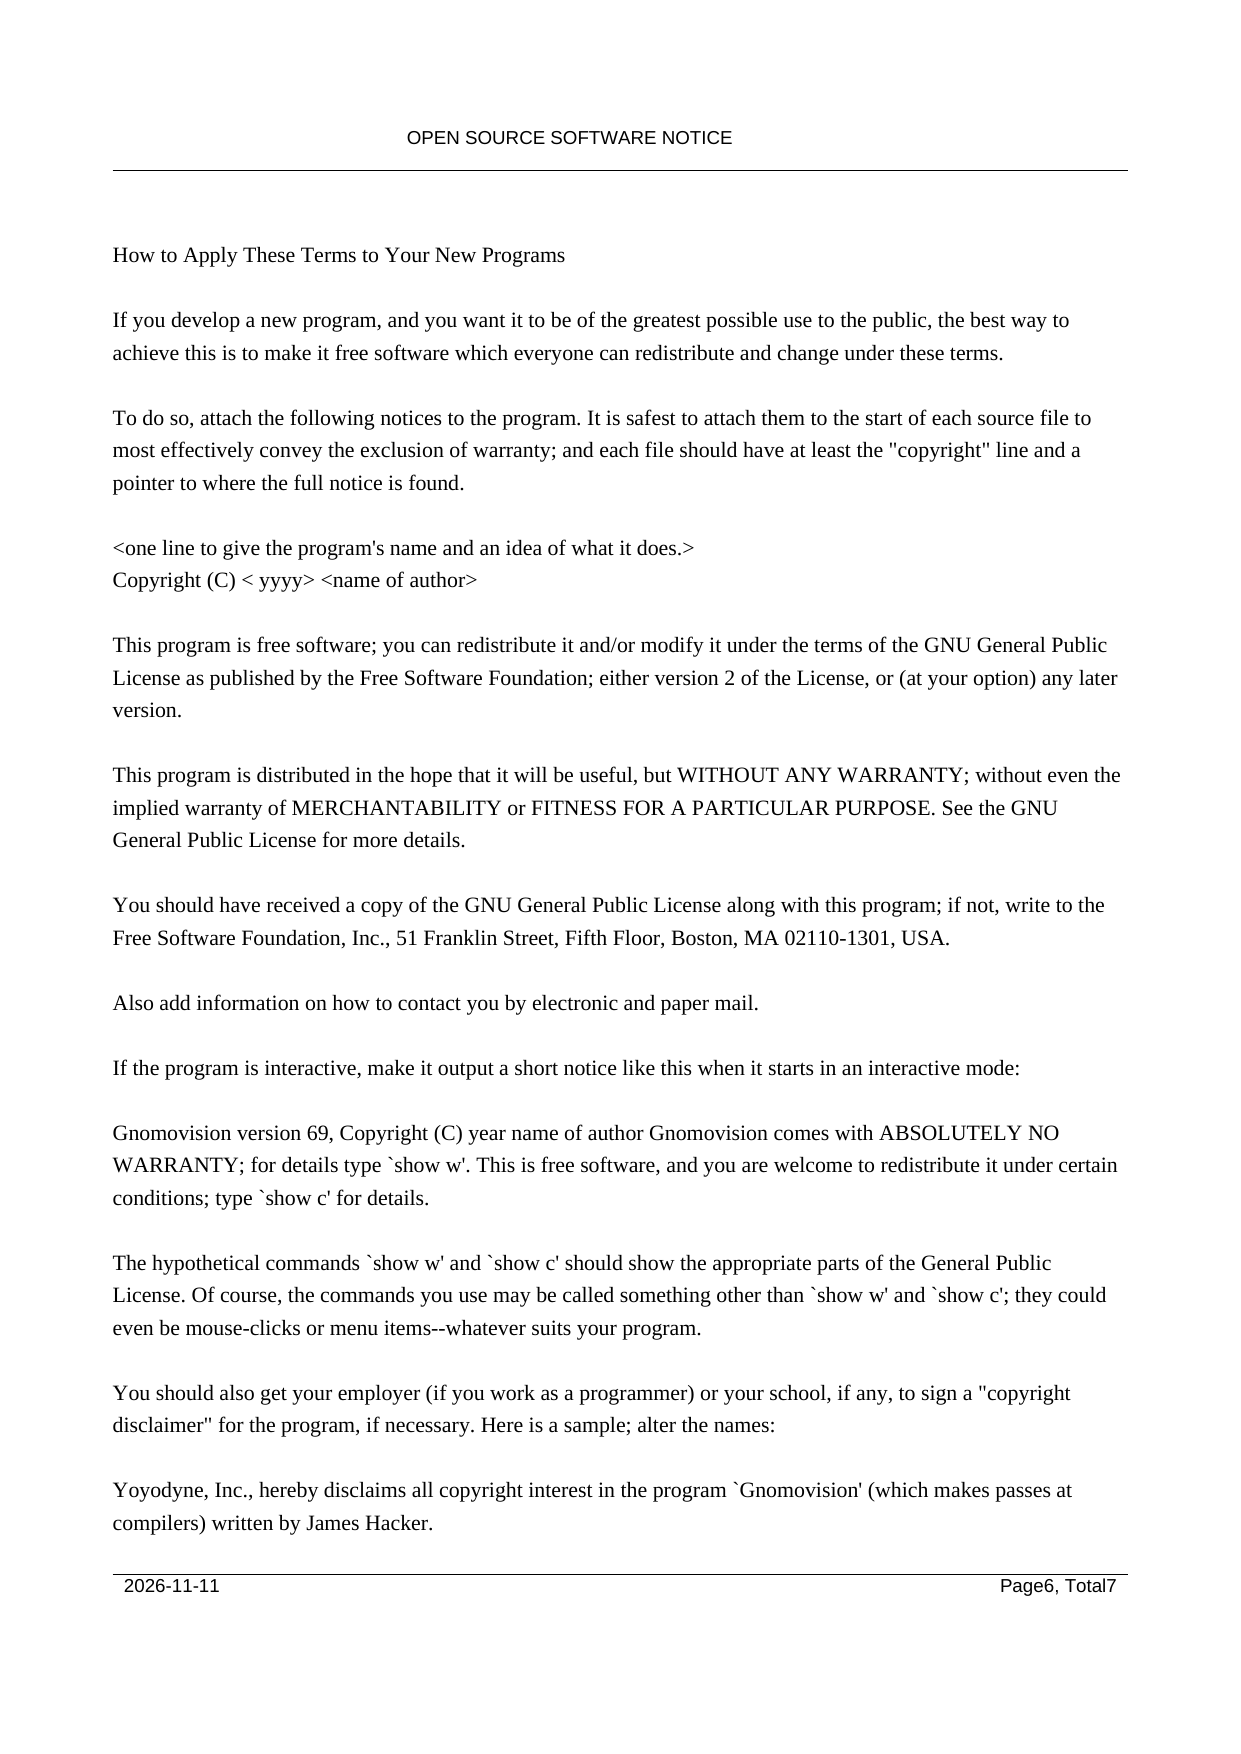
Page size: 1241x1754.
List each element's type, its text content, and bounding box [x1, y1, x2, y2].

text You should have received a copy of the GNU General Public License along with this program; if not, write to the Free Software Foundation, Inc., 51 Franklin Street, Fifth Floor, Boston, MA 02110-1301, USA. [112, 889, 1128, 954]
text <one line to give the program's name and an idea of what it does.> [112, 531, 1128, 564]
text This program is free software; you can redistribute it and/or modify it under the terms of the GNU General Public License as published by the Free Software Foundation; either version 2 of the License, or (at your option) any later version. [112, 629, 1128, 726]
text You should also get your employer (if you work as a programmer) or your school, if any, to sign a "copyright disclaimer" for the program, if necessary. Here is a sample; alter the names: [112, 1376, 1128, 1441]
text Gnomovision version 69, Copyright (C) year name of author Gnomovision comes with ABSOLUTELY NO WARRANTY; for details type `show w'. This is free software, and you are welcome to redistribute it under certain conditions; type `show c' for details. [112, 1116, 1128, 1214]
text Yoyodyne, Inc., hereby disclaims all copyright interest in the program `Gnomovision' (which makes passes at compilers) written by James Hacker. [112, 1474, 1128, 1539]
text Copyright (C) < yyyy> <name of author> [112, 564, 1128, 596]
text If you develop a new program, and you want it to be of the greatest possible use to the public, the best way to achieve this is to make it free software which everyone can redistribute and change under these terms. [112, 304, 1128, 369]
text This program is distributed in the hope that it will be useful, but WITHOUT ANY WARRANTY; without even the implied warranty of MERCHANTABILITY or FITNESS FOR A PARTICULAR PURPOSE. See the GNU General Public License for more details. [112, 759, 1128, 856]
text The hypothetical commands `show w' and `show c' should show the appropriate parts of the General Public License. Of course, the commands you use may be called something other than `show w' and `show c'; they could even be mouse-clicks or menu items--whatever suits your program. [112, 1246, 1128, 1344]
text To do so, attach the following notices to the program. It is safest to attach them to the start of each source file to most effectively convey the exclusion of warranty; and each file should have at least the "copyright" line and a pointer to where the full notice is found. [112, 401, 1128, 499]
text Also add information on how to contact you by electronic and paper mail. [112, 986, 1128, 1019]
text If the program is interactive, make it output a short notice like this when it starts in an interactive mode: [112, 1051, 1128, 1084]
text How to Apply These Terms to Your New Programs [112, 239, 1128, 271]
